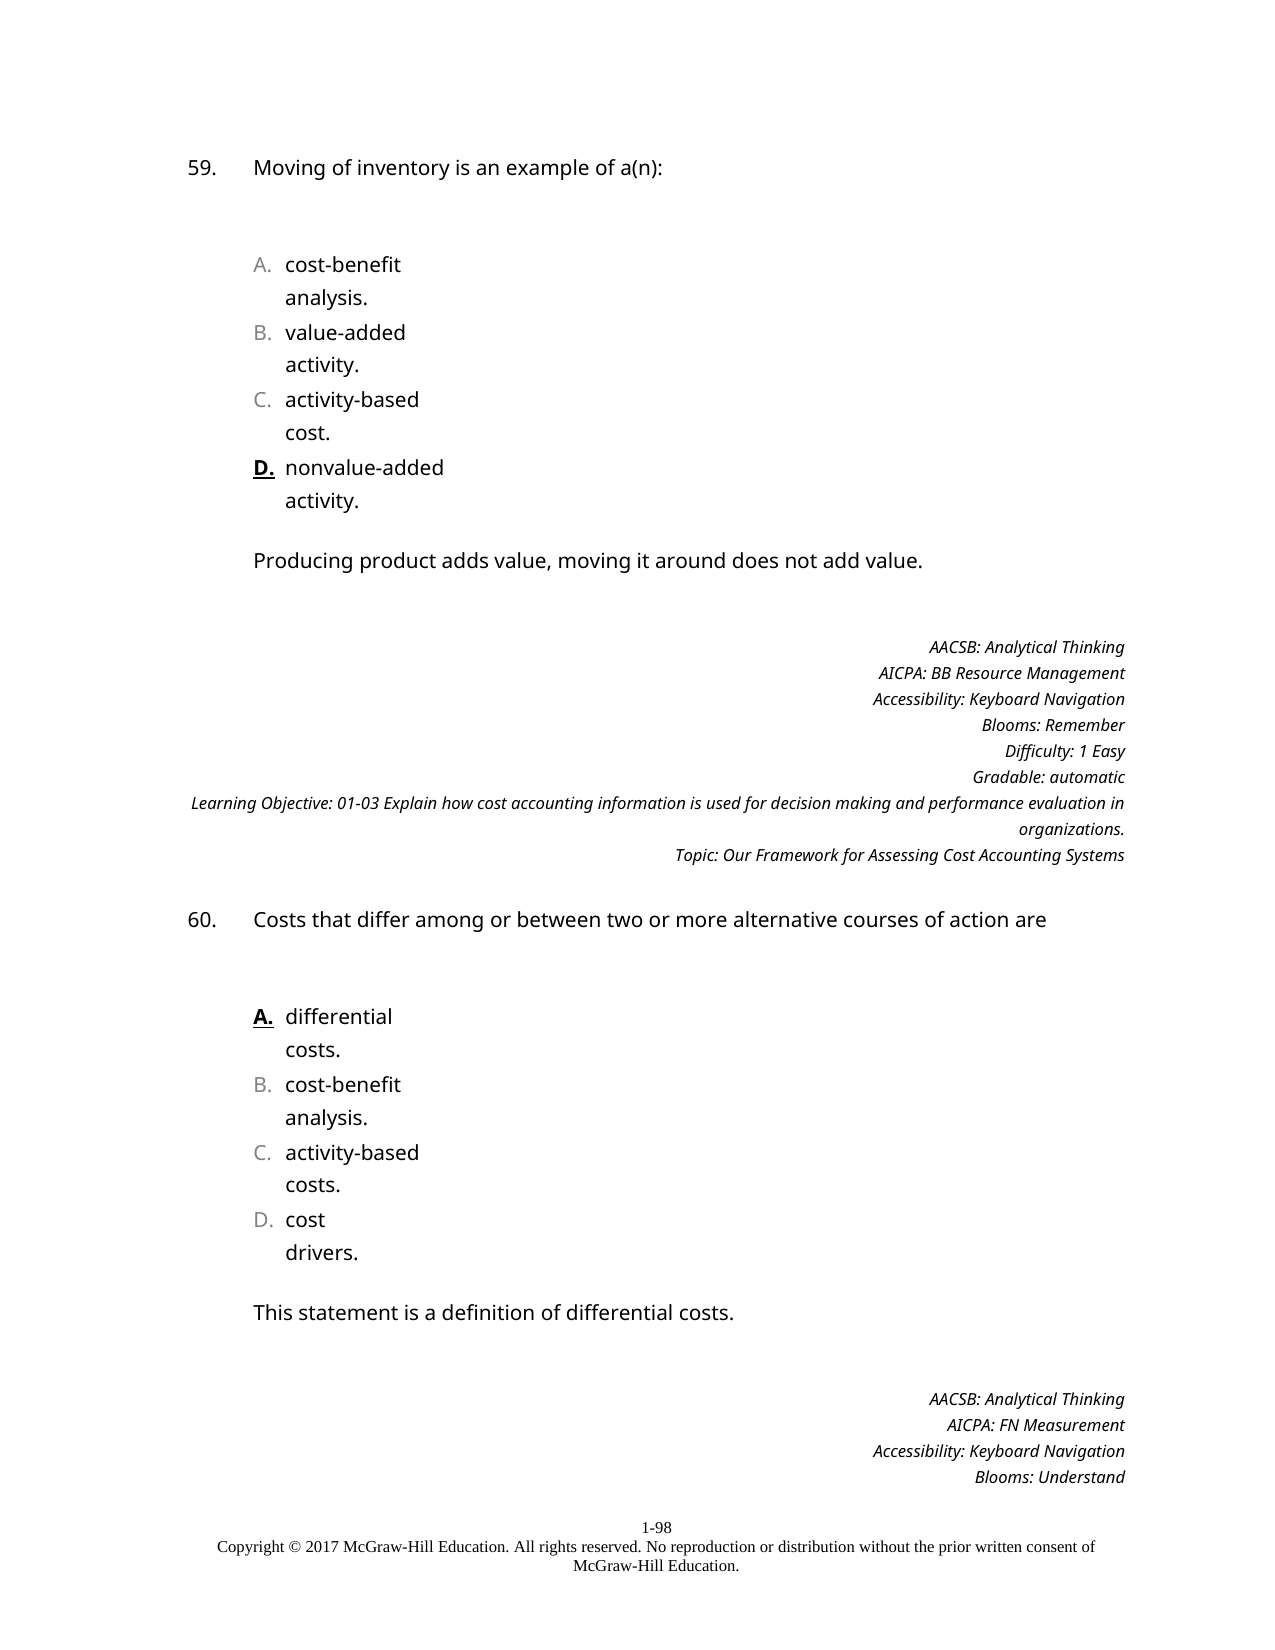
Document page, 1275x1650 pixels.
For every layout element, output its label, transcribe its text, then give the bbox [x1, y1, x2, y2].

table_header Moving of inventory is an example of a(n): Producing product adds value, moving it around does not add value. [253, 153, 1125, 606]
table_header 59. [188, 153, 253, 606]
table_header Costs that differ among or between two or more alternative courses of action are This statement is a definition of differential costs. [253, 905, 1125, 1358]
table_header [188, 1388, 1125, 1488]
table_header AACSB: Analytical Thinking AICPA: BB Resource Management Accessibility: Keyboard Navigation Blooms: Remember Difficulty: 1 Easy Gradable: automatic Learning Objective: 01-03 Explain how cost accounting information is used for decision making and performance evaluation in organizations. Topic: Our Framework for Assessing Cost Accounting Systems [188, 635, 1125, 902]
table_header 60. [188, 905, 253, 1358]
